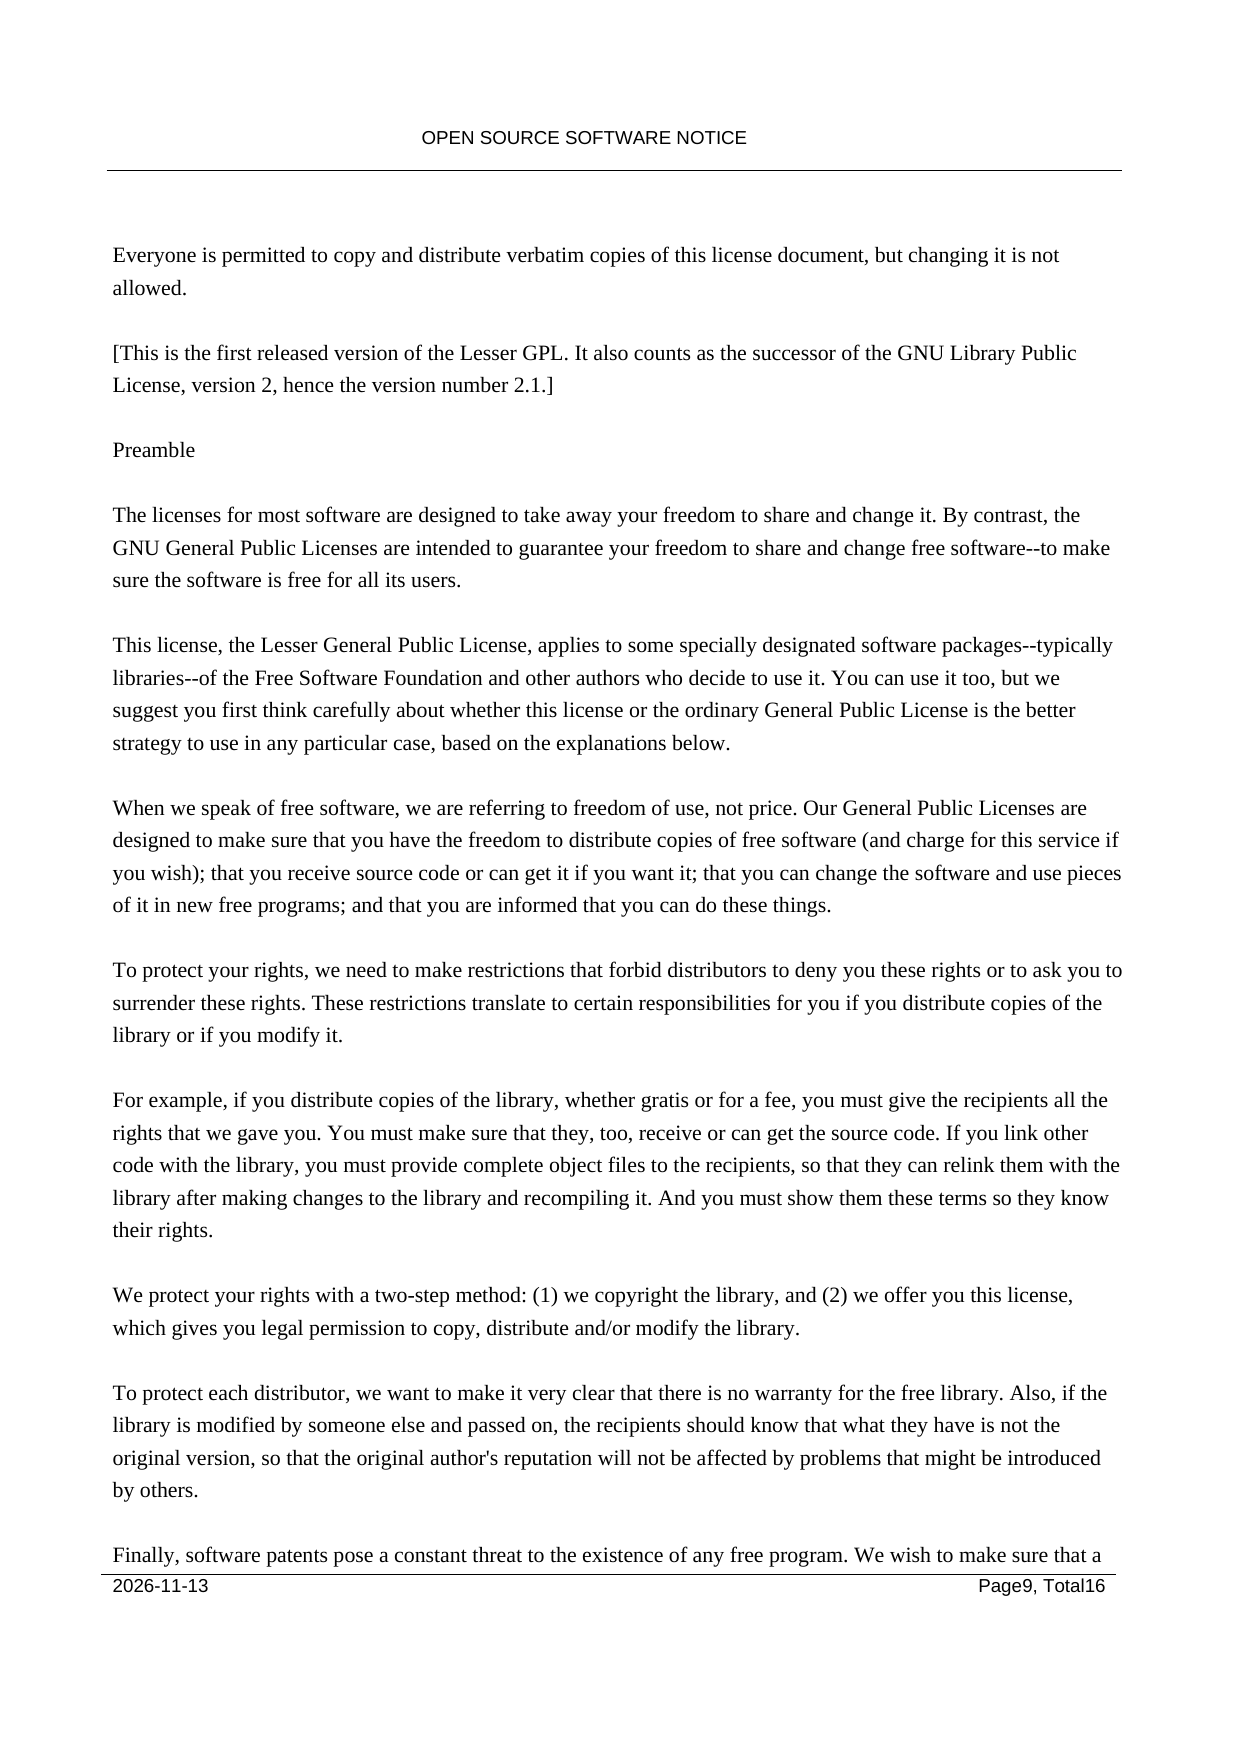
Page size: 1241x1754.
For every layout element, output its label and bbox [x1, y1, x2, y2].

text [112, 206, 1128, 1571]
